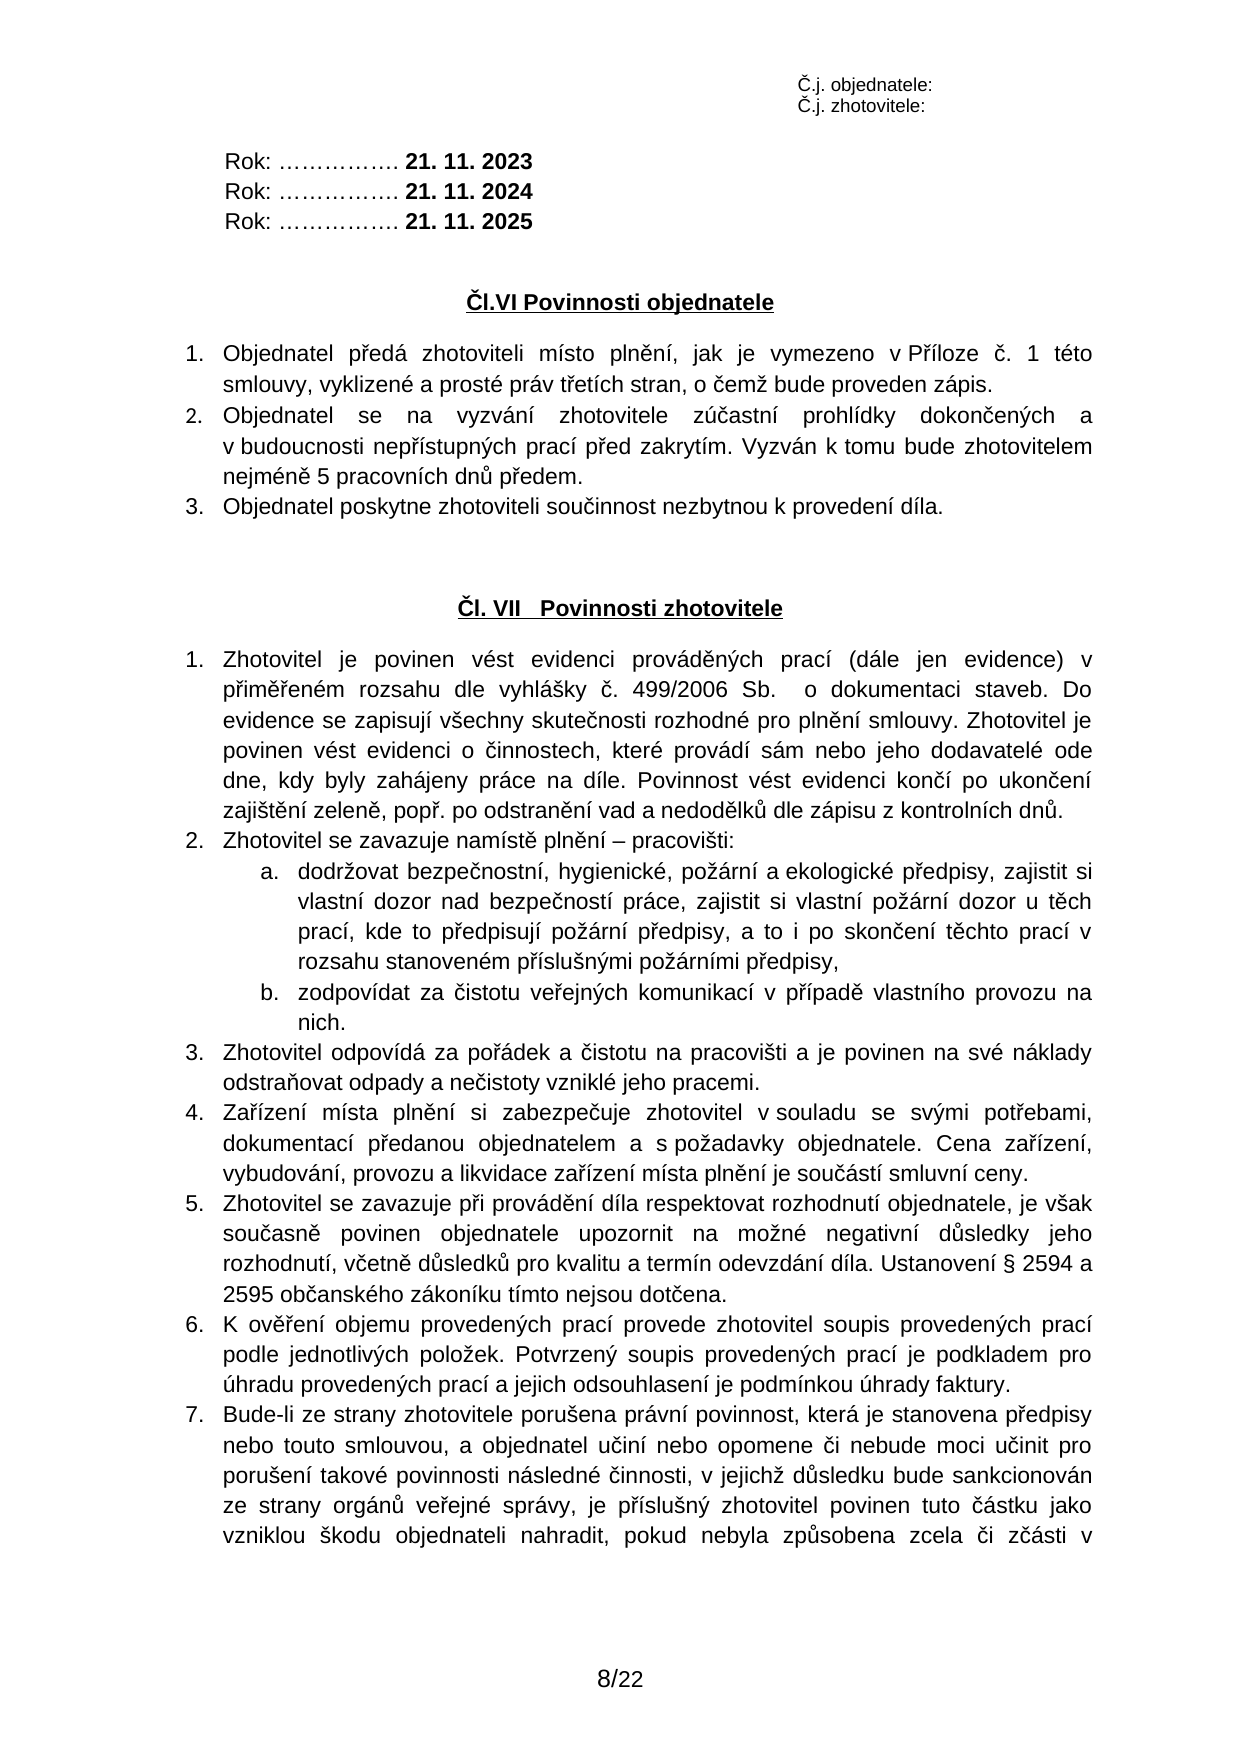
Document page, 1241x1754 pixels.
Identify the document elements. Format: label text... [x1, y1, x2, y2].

list Objednatel se na vyzvání zhotovitele zúčastní prohlídky dokončených a v budoucnosti nepřístupných prací před zakrytím. Vyzván k tomu bude zhotovitelem nejméně 5 pracovních dnů předem. [185, 401, 1093, 489]
list Zhotovitel je povinen vést evidenci prováděných prací (dále jen evidence) v přiměřeném rozsahu dle vyhlášky č. 499/2006 Sb. o dokumentaci staveb. Do evidence se zapisují všechny skutečnosti rozhodné pro plnění smlouvy. Zhotovitel je povinen vést evidenci o činnostech, které provádí sám nebo jeho dodavatelé ode dne, kdy byly zahájeny práce na díle. Povinnost vést evidenci končí po ukončení zajištění zeleně, popř. po odstranění vad a nedodělků dle zápisu z kontrolních dnů. [185, 646, 1093, 823]
list Zhotovitel se zavazuje namístě plnění – pracovišti: [185, 827, 1093, 854]
list Zhotovitel se zavazuje při provádění díla respektovat rozhodnutí objednatele, je však současně povinen objednatele upozornit na možné negativní důsledky jeho rozhodnutí, včetně důsledků pro kvalitu a termín odevzdání díla. Ustanovení § 2594 a 2595 občanského zákoníku tímto nejsou dotčena. [185, 1190, 1093, 1307]
text Rok: ……………. 21. 11. 2025 [224, 208, 1093, 234]
list Zhotovitel odpovídá za pořádek a čistotu na pracovišti a je povinen na své náklady odstraňovat odpady a nečistoty vzniklé jeho pracemi. [185, 1039, 1093, 1095]
text Rok: ……………. 21. 11. 2023 [224, 148, 1093, 174]
list K ověření objemu provedených prací provede zhotovitel soupis provedených prací podle jednotlivých položek. Potvrzený soupis provedených prací je podkladem pro úhradu provedených prací a jejich odsouhlasení je podmínkou úhrady faktury. [185, 1311, 1093, 1397]
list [185, 1401, 1093, 1548]
text Rok: ……………. 21. 11. 2024 [224, 178, 1093, 204]
text Čl. VII Povinnosti zhotovitele [148, 595, 1093, 621]
list zodpovídat za čistotu veřejných komunikací v případě vlastního provozu na nich. [260, 978, 1093, 1035]
list Zařízení místa plnění si zabezpečuje zhotovitel v souladu se svými potřebami, dokumentací předanou objednatelem a s požadavky objednatele. Cena zařízení, vybudování, provozu a likvidace zařízení místa plnění je součástí smluvní ceny. [185, 1099, 1093, 1186]
list Objednatel předá zhotoviteli místo plnění, jak je vymezeno v Příloze č. 1 této smlouvy, vyklizené a prosté práv třetích stran, o čemž bude proveden zápis. [185, 340, 1093, 397]
list Objednatel poskytne zhotoviteli součinnost nezbytnou k provedení díla. [185, 493, 1093, 519]
list dodržovat bezpečnostní, hygienické, požární a ekologické předpisy, zajistit si vlastní dozor nad bezpečností práce, zajistit si vlastní požární dozor u těch prací, kde to předpisují požární předpisy, a to i po skončení těchto prací v rozsahu stanoveném příslušnými požárními předpisy, [260, 858, 1093, 974]
text Čl.VI Povinnosti objednatele [148, 289, 1093, 316]
